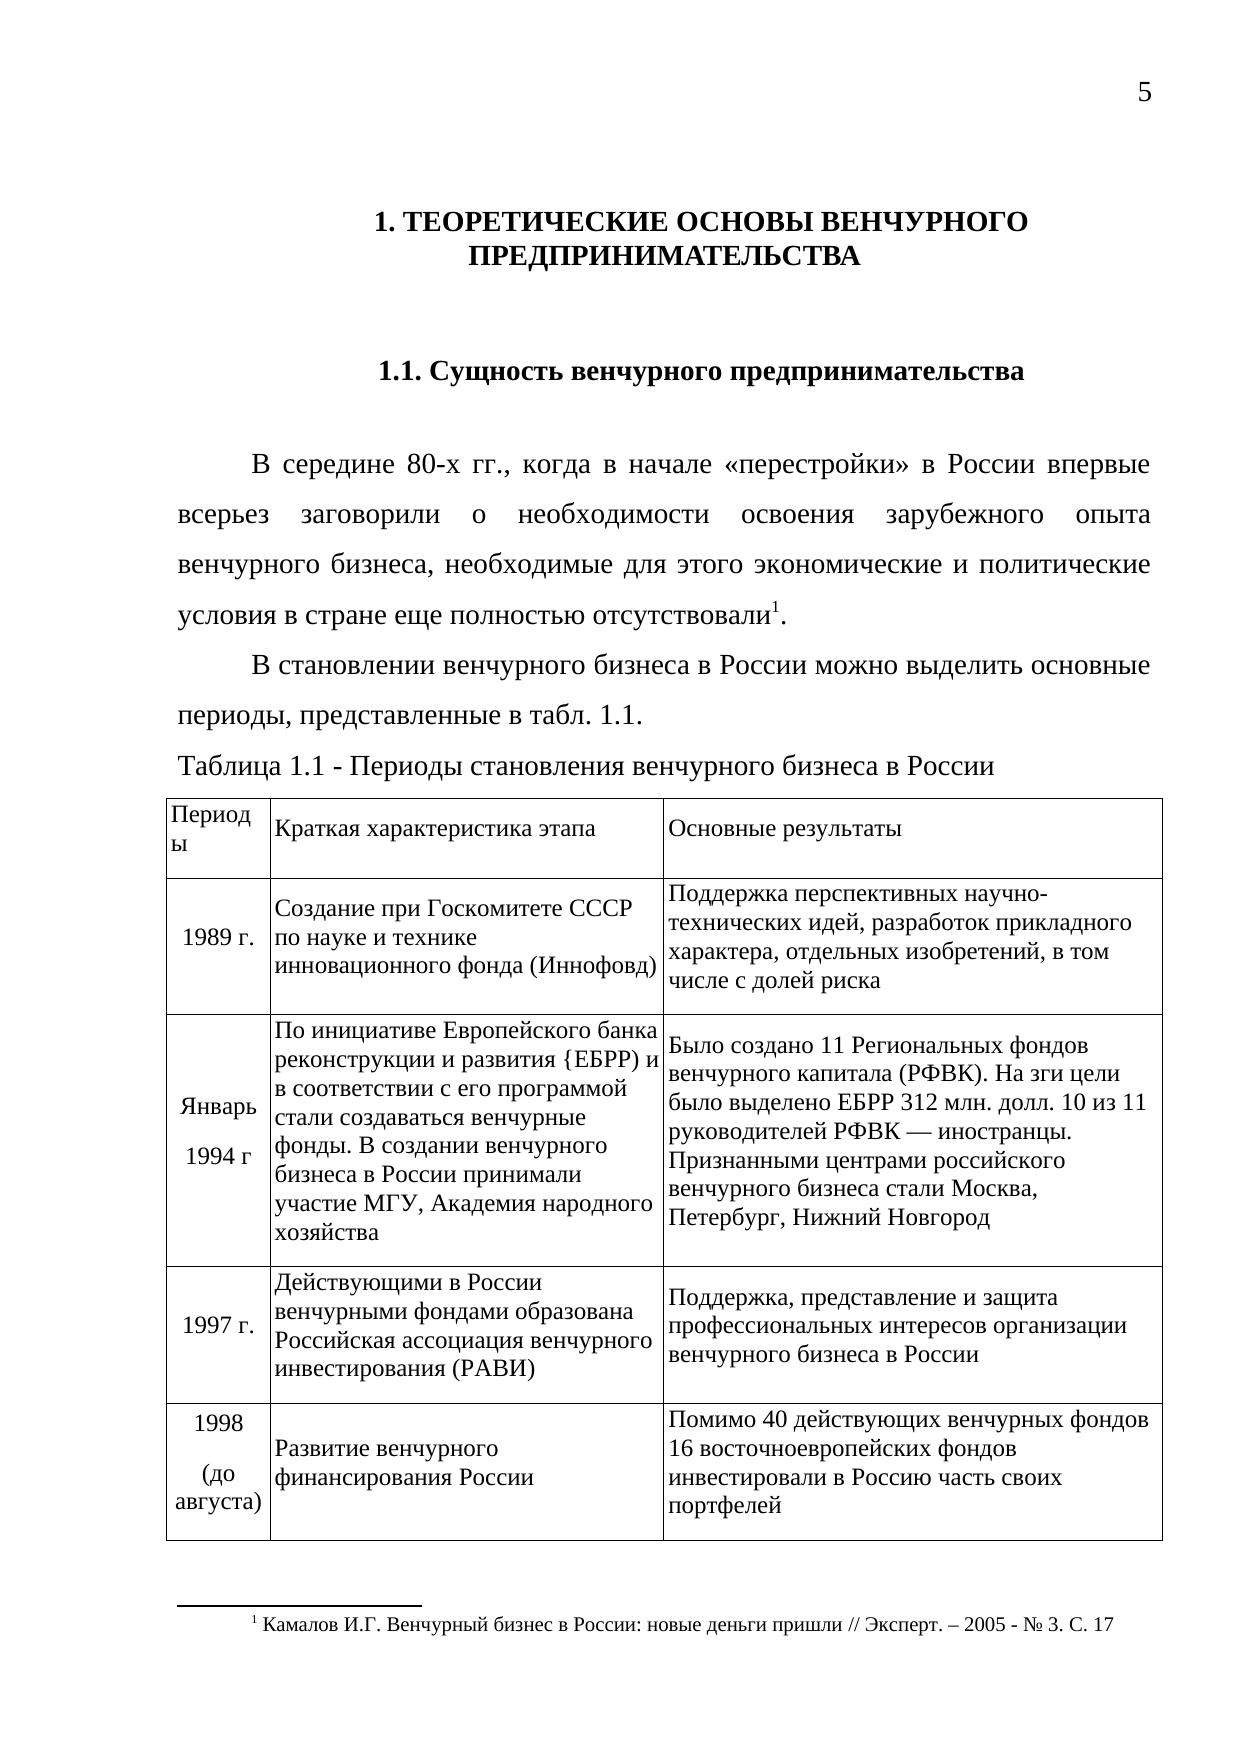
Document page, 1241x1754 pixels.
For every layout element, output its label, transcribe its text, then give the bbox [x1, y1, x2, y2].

text Таблица 1.1 - Периоды становления венчурного бизнеса в России [177, 748, 1152, 781]
table_header Основные результаты [664, 799, 1162, 877]
table_cell 1989 г. [167, 879, 270, 1014]
table_cell Создание при Госкомитете СССР по науке и технике инновационного фонда (Иннофовд) [271, 879, 663, 1014]
table_cell Было создано 11 Региональных фондов венчурного капитала (РФВК). На зги цели было выделено ЕБРР 312 млн. долл. 10 из 11 руководителей РФВК — иностранцы. Признанными центрами российского венчурного бизнеса стали Москва, Петербург, Нижний Новгород [664, 1015, 1162, 1266]
table_cell Действующими в России венчурными фондами образована Российская ассоциация венчурного инвестирования (РАВИ) [271, 1267, 663, 1403]
text В середине 80-х гг., когда в начале «перестройки» в России впервые всерьез заговорили о необходимости освоения зарубежного опыта венчурного бизнеса, необходимые для этого экономические и политические условия в стране еще полностью отсутствовали. [177, 446, 1152, 630]
table_cell Помимо 40 действующих венчурных фондов 16 восточноевропейских фондов инвестировали в Россию часть своих портфелей [664, 1404, 1162, 1540]
subtitle 1. Теоретические основы венчурного предпринимательства [177, 204, 1152, 271]
table_header Краткая характеристика этапа [271, 799, 663, 877]
table_cell 1998 (до августа) [167, 1404, 270, 1540]
table_header Периоды [167, 799, 270, 877]
table_cell Январь 1994 г [167, 1015, 270, 1266]
table_cell Поддержка, представление и защита профессиональных интересов организации венчурного бизнеса в России [664, 1267, 1162, 1403]
text В становлении венчурного бизнеса в России можно выделить основные периоды, представленные в табл. 1.1. [177, 647, 1152, 731]
subtitle 1.1. Сущность венчурного предпринимательства [177, 353, 1152, 387]
table_cell 1997 г. [167, 1267, 270, 1403]
table_cell По инициативе Европейского банка реконструкции и развития {ЕБРР) и в соответствии с его программой стали создаваться венчурные фонды. В создании венчурного бизнеса в России принимали участие МГУ, Академия народного хозяйства [271, 1015, 663, 1266]
table_cell Поддержка перспективных научно-технических идей, разработок прикладного характера, отдельных изобретений, в том числе с долей риска [664, 879, 1162, 1014]
table_cell Развитие венчурного финансирования России [271, 1404, 663, 1540]
